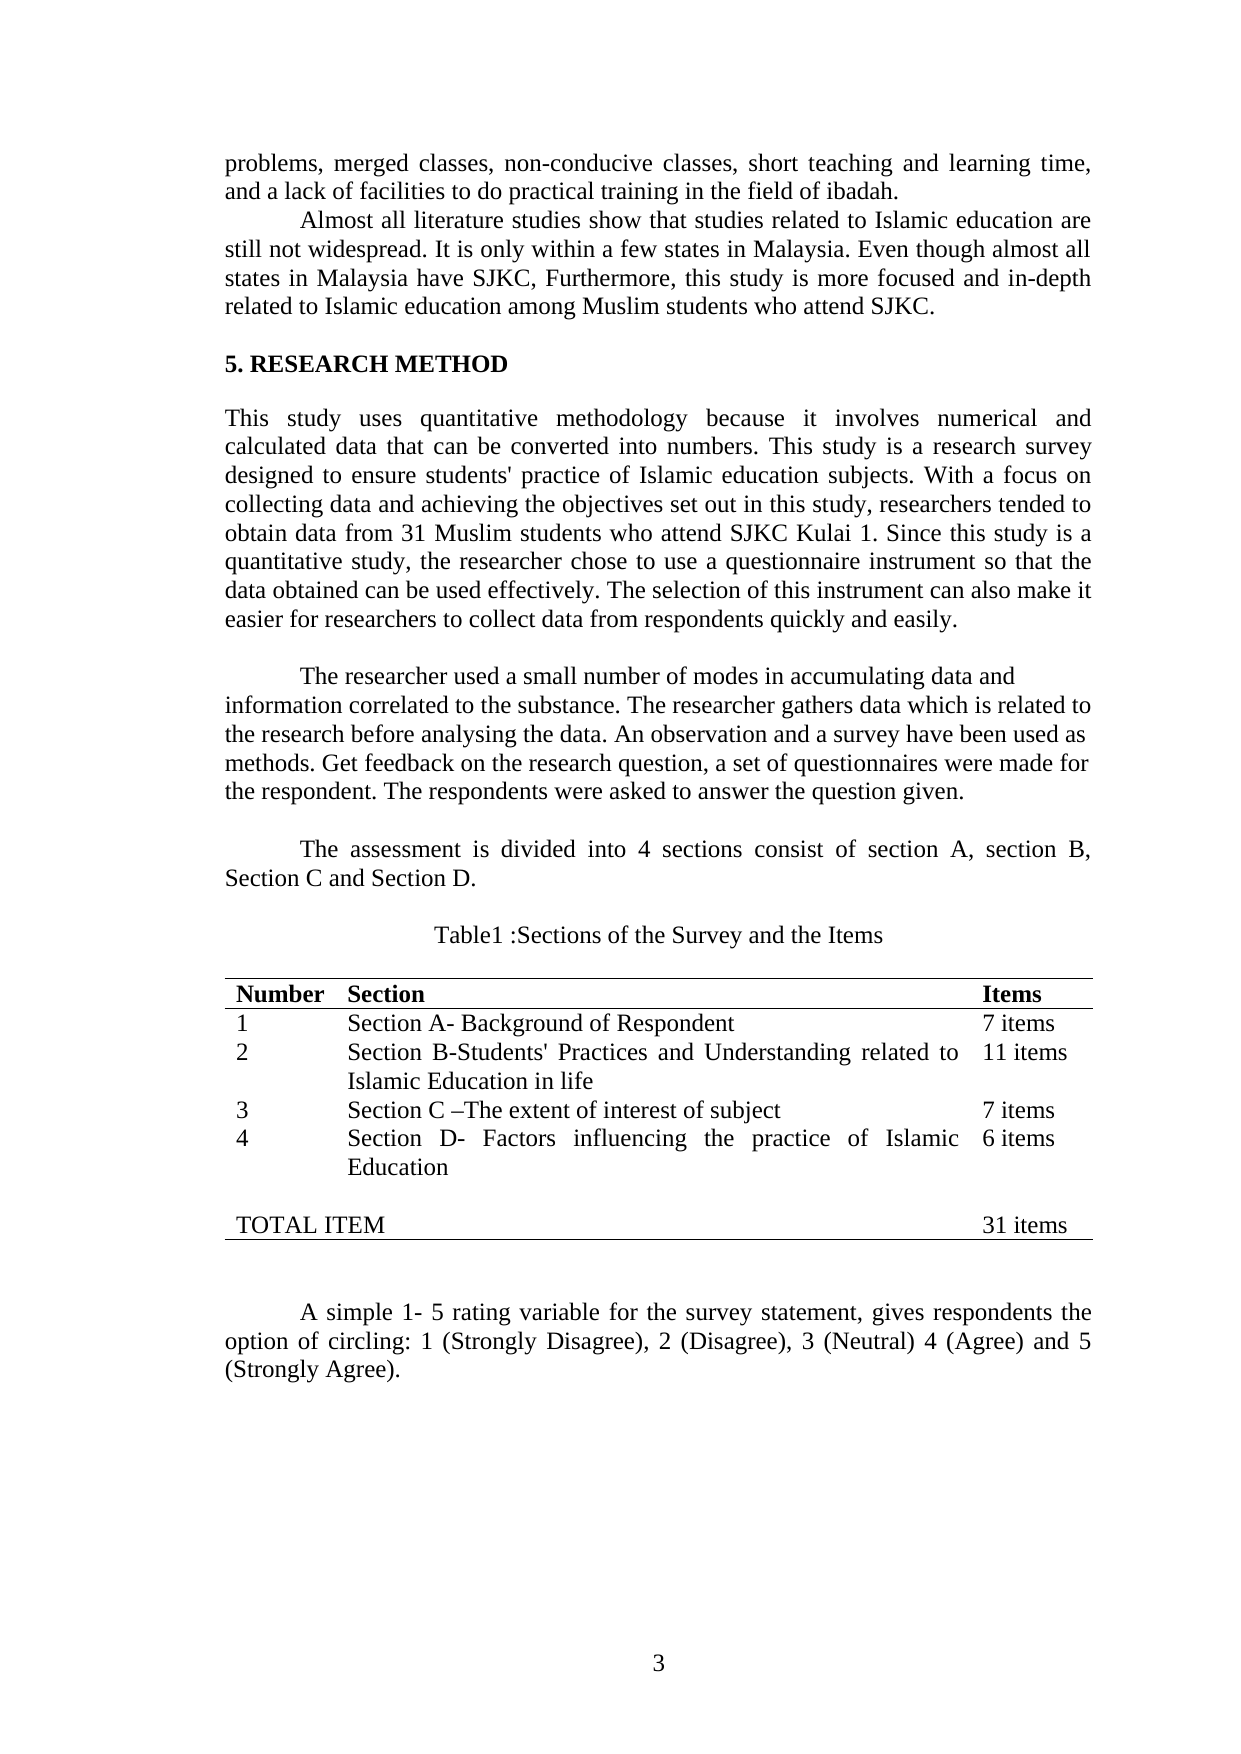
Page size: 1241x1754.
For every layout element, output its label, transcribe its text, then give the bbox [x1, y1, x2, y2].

table_cell 1 [225, 1009, 336, 1037]
table_cell 4 [225, 1124, 336, 1210]
table_header Items [971, 979, 1092, 1007]
text A simple 1- 5 rating variable for the survey statement, gives respondents the option of circling: 1 (Strongly Disagree), 2 (Disagree), 3 (Neutral) 4 (Agree) and 5 (Strongly Agree). [224, 1297, 1092, 1383]
table_cell 11 items [971, 1037, 1092, 1095]
table_cell Section D- Factors influencing the practice of Islamic Education [336, 1124, 971, 1210]
text The assessment is divided into 4 sections consist of section A, section B, Section C and Section D. [224, 834, 1092, 891]
table_cell 2 [225, 1037, 336, 1095]
text Almost all literature studies show that studies related to Islamic education are still not widespread. It is only within a few states in Malaysia. Even though almost all states in Malaysia have SJKC, Furthermore, this study is more focused and in-depth related to Islamic education among Muslim students who attend SJKC. [224, 205, 1092, 320]
table_header Section [336, 979, 971, 1007]
table_header Number [225, 979, 336, 1007]
table_cell 6 items [971, 1124, 1092, 1210]
text Table1 :Sections of the Survey and the Items [224, 920, 1092, 949]
table_cell TOTAL ITEM [225, 1210, 971, 1238]
table_cell 3 [225, 1095, 336, 1123]
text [224, 148, 1092, 205]
table_cell 7 items [971, 1095, 1092, 1123]
table_cell 7 items [971, 1009, 1092, 1037]
text The researcher used a small number of modes in accumulating data and information correlated to the substance. The researcher gathers data which is related to the research before analysing the data. An observation and a survey have been used as methods. Get feedback on the research question, a set of questionnaires were made for the respondent. The respondents were asked to answer the question given. [224, 661, 1092, 805]
table_cell 31 items [971, 1210, 1092, 1238]
table_cell Section A- Background of Respondent [336, 1009, 971, 1037]
subtitle 5. RESEARCH METHOD [224, 349, 1092, 378]
text This study uses quantitative methodology because it involves numerical and calculated data that can be converted into numbers. This study is a research survey designed to ensure students' practice of Islamic education subjects. With a focus on collecting data and achieving the objectives set out in this study, researchers tended to obtain data from 31 Muslim students who attend SJKC Kulai 1. Since this study is a quantitative study, the researcher chose to use a questionnaire instrument so that the data obtained can be used effectively. The selection of this instrument can also make it easier for researchers to collect data from respondents quickly and easily. [224, 403, 1092, 633]
table_cell Section C –The extent of interest of subject [336, 1095, 971, 1123]
table_cell Section B-Students' Practices and Understanding related to Islamic Education in life [336, 1037, 971, 1095]
